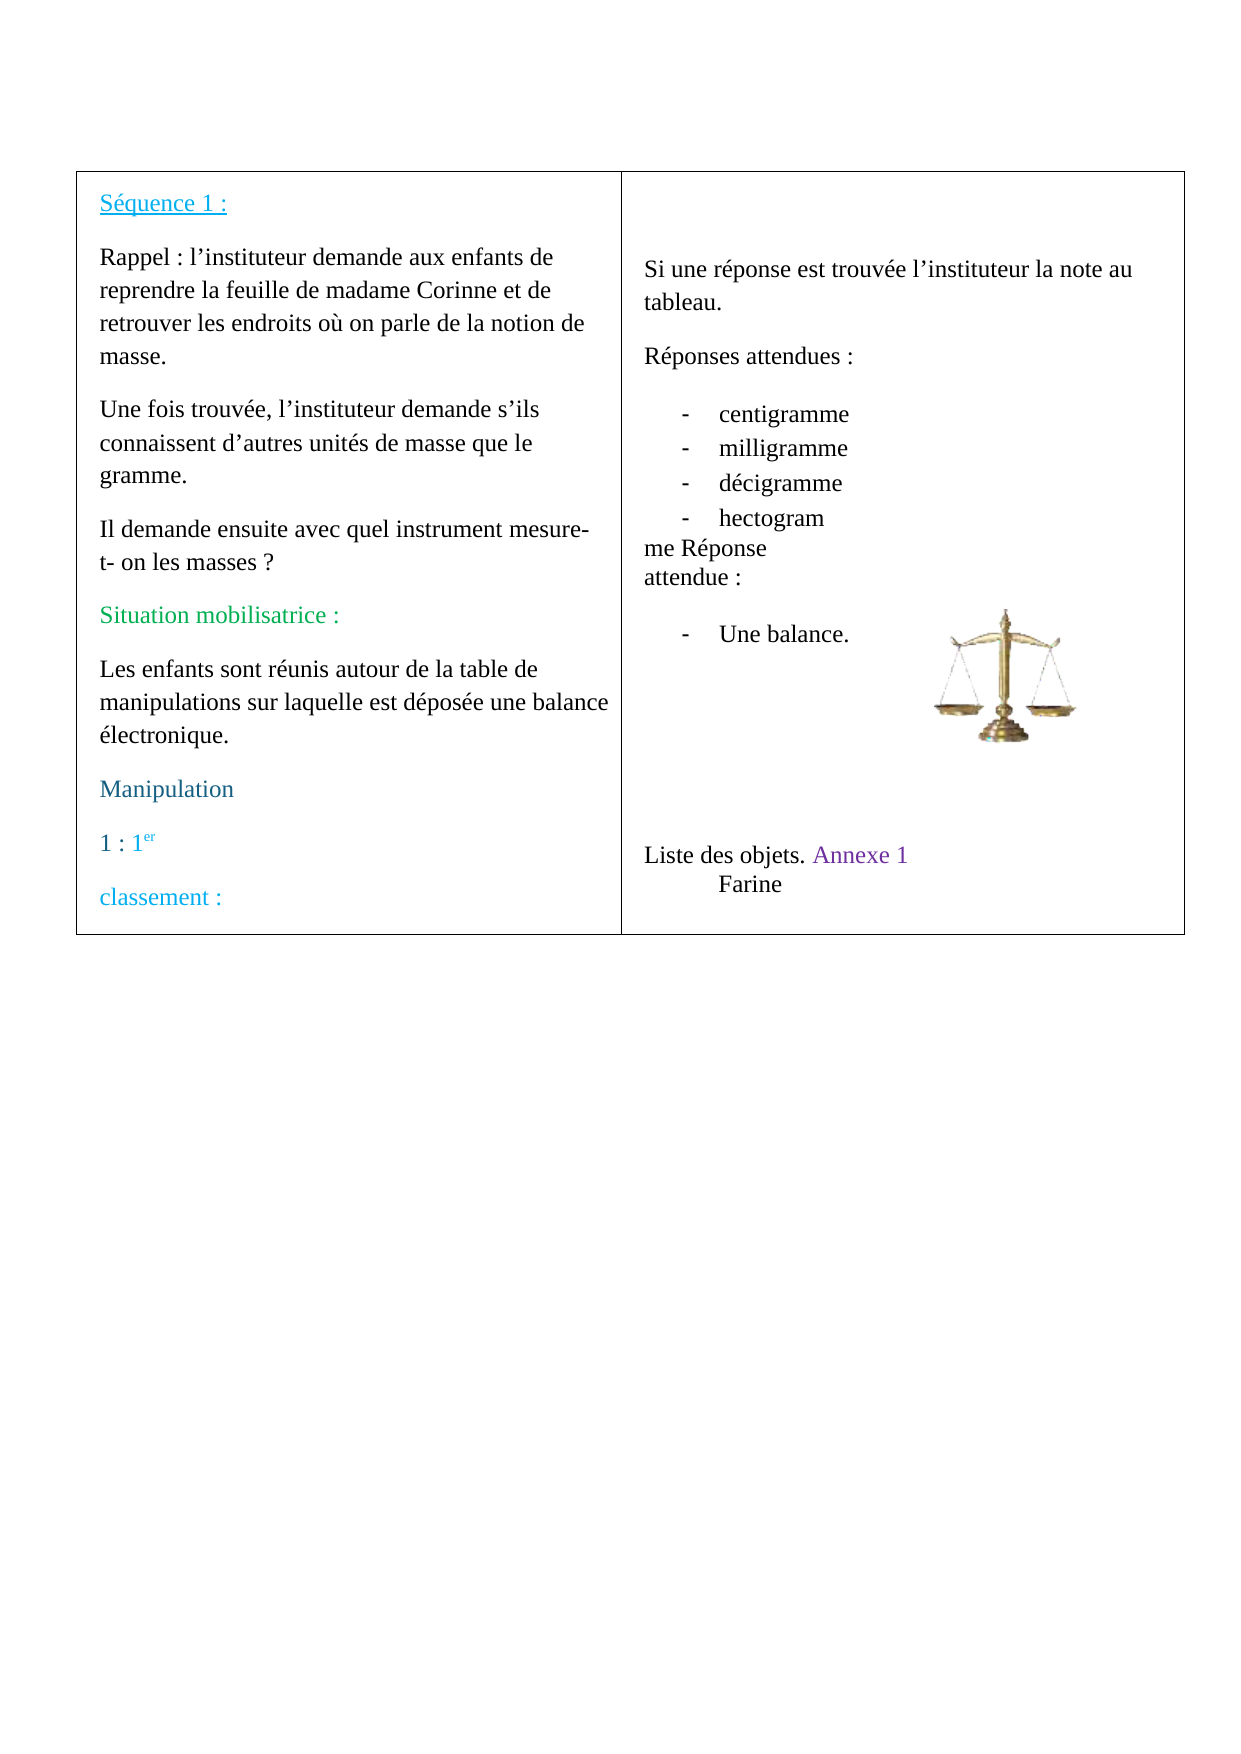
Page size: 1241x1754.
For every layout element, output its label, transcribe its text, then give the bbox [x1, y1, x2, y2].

table_cell Si une réponse est trouvée l’instituteur la note au tableau. Réponses attendues : centigramme milligramme décigramme hectogramme Réponse attendue : Une balance. Liste des objets. Annexe 1 Farine [622, 172, 1184, 934]
picture [934, 609, 1078, 744]
table_cell Séquence 1 : Rappel : l’instituteur demande aux enfants de reprendre la feuille de madame Corinne et de retrouver les endroits où on parle de la notion de masse. Une fois trouvée, l’instituteur demande s’ils connaissent d’autres unités de masse que le gramme. Il demande ensuite avec quel instrument mesure-t- on les masses ? Situation mobilisatrice : Les enfants sont réunis autour de la table de manipulations sur laquelle est déposée une balance électronique. Manipulation 1 : 1er classement : [77, 172, 621, 934]
